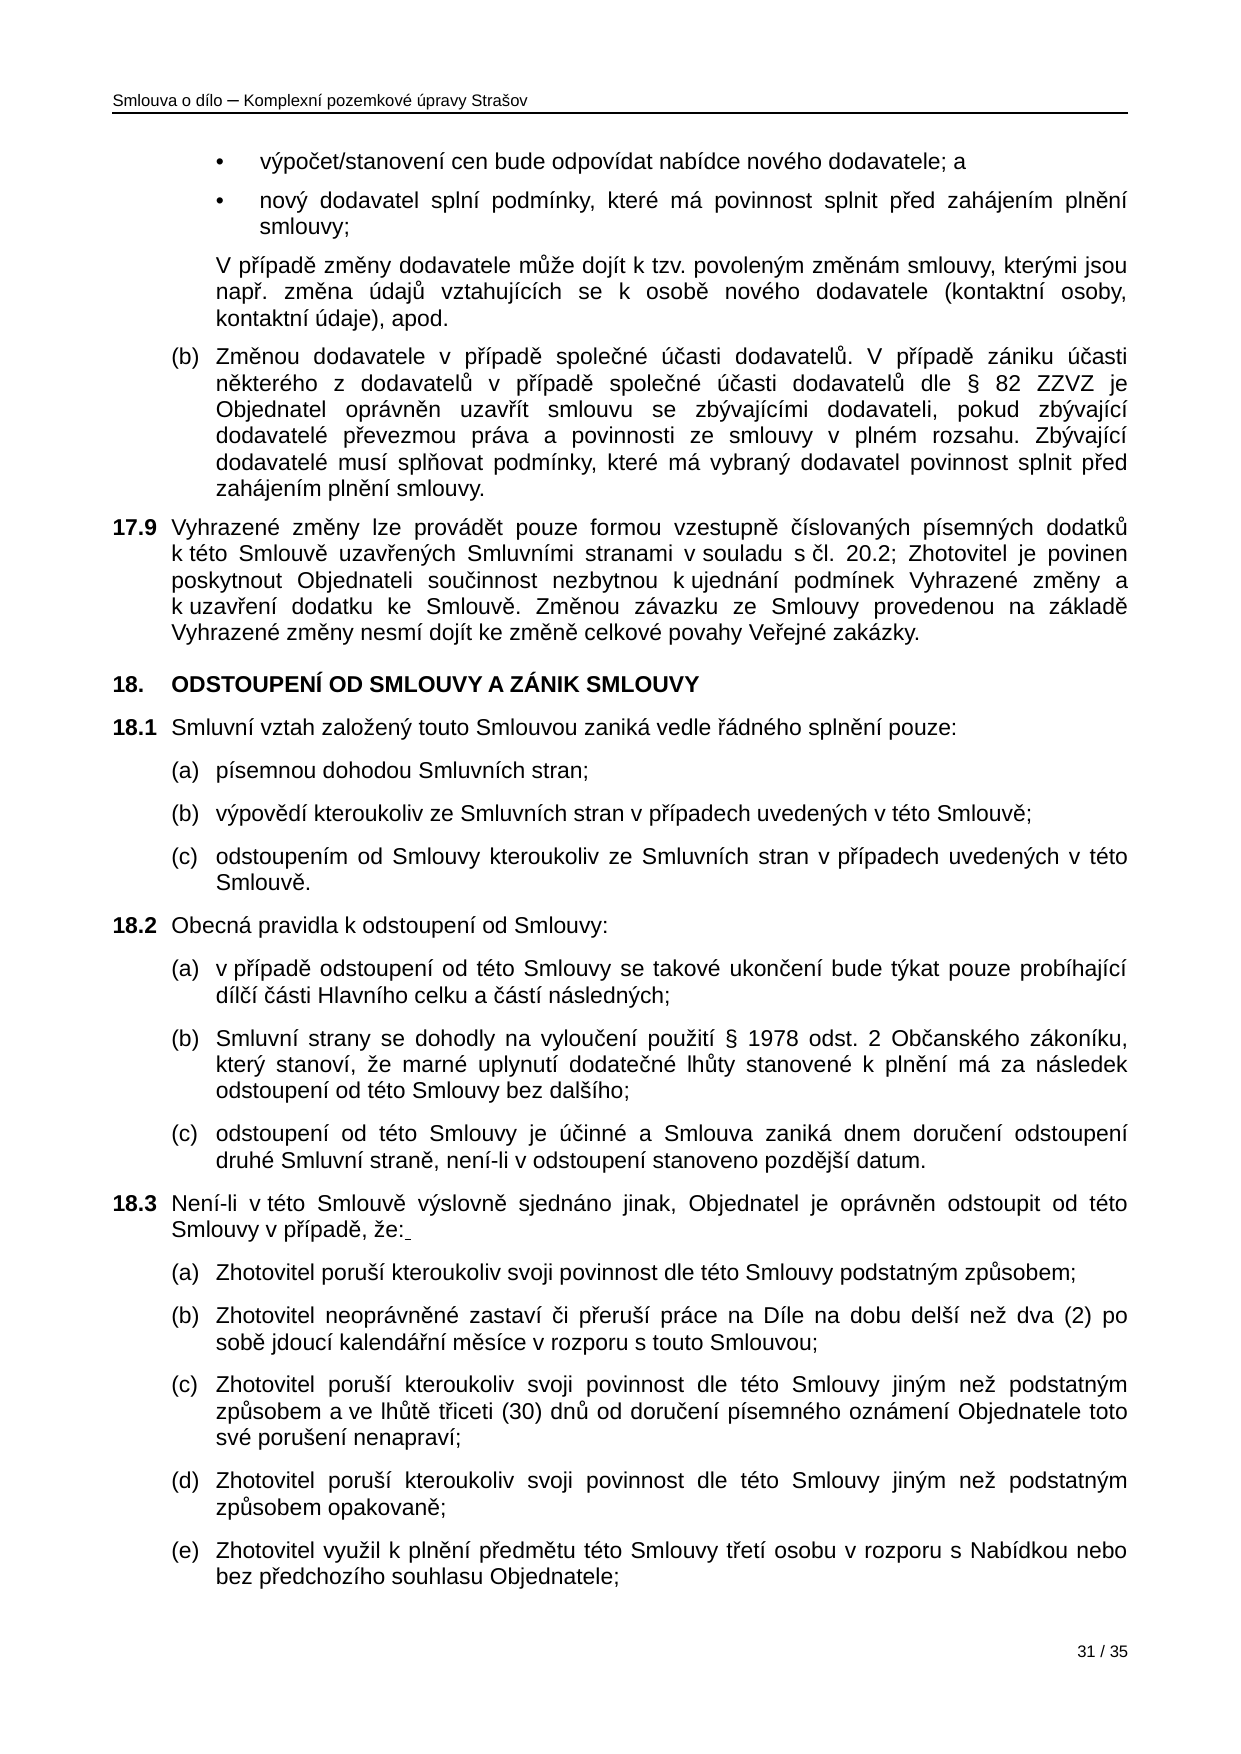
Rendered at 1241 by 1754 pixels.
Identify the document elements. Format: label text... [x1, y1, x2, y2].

text Obecná pravidla k odstoupení od Smlouvy: [112, 912, 1128, 938]
list Změnou dodavatele v případě společné účasti dodavatelů. V případě zániku účasti některého z dodavatelů v případě společné účasti dodavatelů dle § 82 ZZVZ je Objednatel oprávněn uzavřít smlouvu se zbývajícími dodavateli, pokud zbývající dodavatelé převezmou práva a povinnosti ze smlouvy v plném rozsahu. Zbývající dodavatelé musí splňovat podmínky, které má vybraný dodavatel povinnost splnit před zahájením plnění smlouvy. [171, 343, 1128, 501]
text Zhotovitel využil k plnění předmětu této Smlouvy třetí osobu v rozporu s Nabídkou nebo bez předchozího souhlasu Objednatele; [171, 1537, 1128, 1589]
text Není-li v této Smlouvě výslovně sjednáno jinak, Objednatel je oprávněn odstoupit od této Smlouvy v případě, že: [112, 1190, 1128, 1242]
list v případě odstoupení od této Smlouvy se takové ukončení bude týkat pouze probíhající dílčí části Hlavního celku a částí následných; [171, 955, 1128, 1008]
text • nový dodavatel splní podmínky, které má povinnost splnit před zahájením plnění smlouvy; [216, 187, 1128, 239]
text • výpočet/stanovení cen bude odpovídat nabídce nového dodavatele; a [216, 148, 1128, 174]
text Zhotovitel poruší kteroukoliv svoji povinnost dle této Smlouvy jiným než podstatným způsobem a ve lhůtě třiceti (30) dnů od doručení písemného oznámení Objednatele toto své porušení nenapraví; [171, 1371, 1128, 1451]
text Smluvní vztah založený touto Smlouvou zaniká vedle řádného splnění pouze: [112, 714, 1128, 740]
text Vyhrazené změny lze provádět pouze formou vzestupně číslovaných písemných dodatků k této Smlouvě uzavřených Smluvními stranami v souladu s čl. 20.2; Zhotovitel je povinen poskytnout Objednateli součinnost nezbytnou k ujednání podmínek Vyhrazené změny a k uzavření dodatku ke Smlouvě. Změnou závazku ze Smlouvy provedenou na základě Vyhrazené změny nesmí dojít ke změně celkové povahy Veřejné zakázky. [112, 514, 1128, 646]
text V případě změny dodavatele může dojít k tzv. povoleným změnám smlouvy, kterými jsou např. změna údajů vztahujících se k osobě nového dodavatele (kontaktní osoby, kontaktní údaje), apod. [216, 252, 1128, 331]
text ODSTOUPENÍ OD SMLOUVY a zánik smlouvy [112, 671, 1128, 697]
text odstoupení od této Smlouvy je účinné a Smlouva zaniká dnem doručení odstoupení druhé Smluvní straně, není-li v odstoupení stanoveno pozdější datum. [171, 1120, 1128, 1173]
list Zhotovitel poruší kteroukoliv svoji povinnost dle této Smlouvy podstatným způsobem; [171, 1259, 1128, 1285]
text Smluvní strany se dohodly na vyloučení použití § 1978 odst. 2 Občanského zákoníku, který stanoví, že marné uplynutí dodatečné lhůty stanovené k plnění má za následek odstoupení od této Smlouvy bez dalšího; [171, 1024, 1128, 1104]
text výpovědí kteroukoliv ze Smluvních stran v případech uvedených v této Smlouvě; [171, 800, 1128, 826]
list písemnou dohodou Smluvních stran; [171, 757, 1128, 783]
text odstoupením od Smlouvy kteroukoliv ze Smluvních stran v případech uvedených v této Smlouvě. [171, 843, 1128, 896]
text Zhotovitel poruší kteroukoliv svoji povinnost dle této Smlouvy jiným než podstatným způsobem opakovaně; [171, 1467, 1128, 1520]
list Zhotovitel neoprávněné zastaví či přeruší práce na Díle na dobu delší než dva (2) po sobě jdoucí kalendářní měsíce v rozporu s touto Smlouvou; [171, 1302, 1128, 1355]
